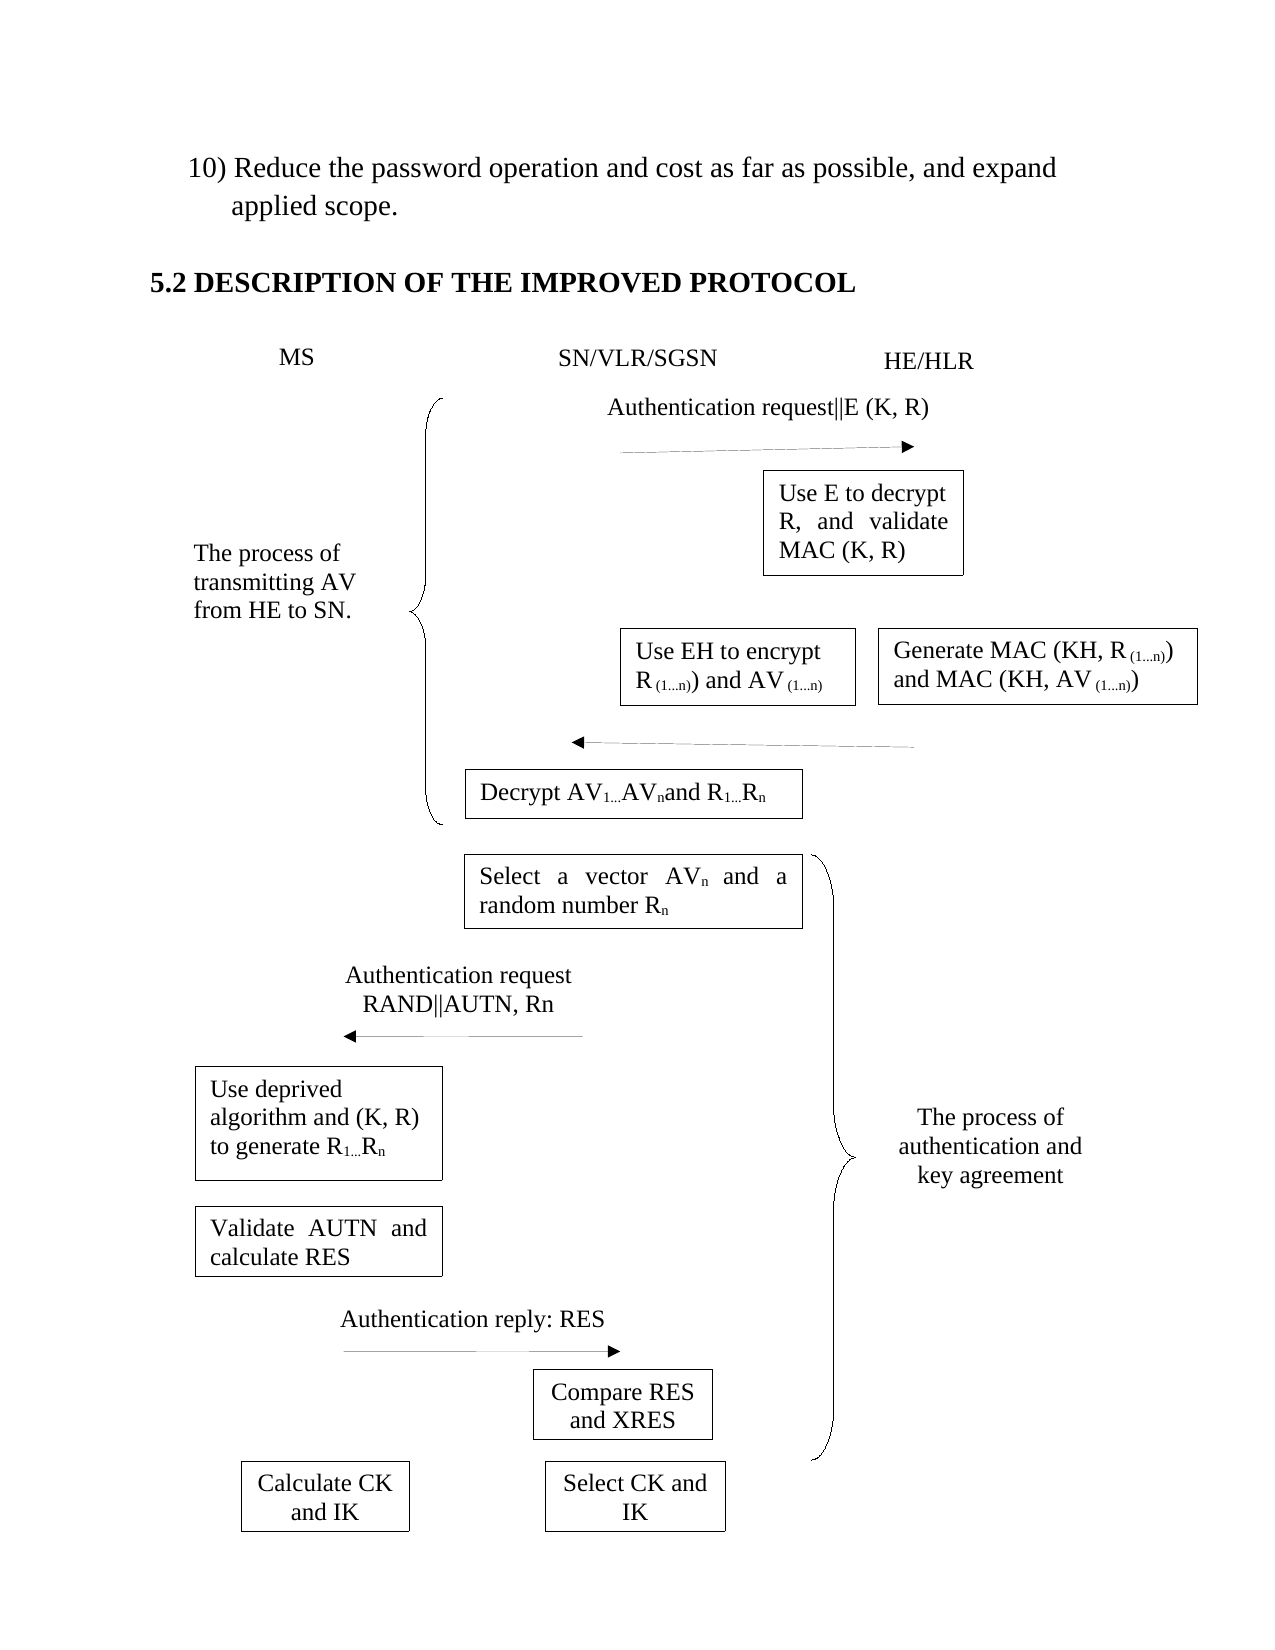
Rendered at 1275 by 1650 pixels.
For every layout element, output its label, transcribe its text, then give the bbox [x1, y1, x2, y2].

text applied scope. [187, 188, 1125, 222]
text 5.2 DESCRIPTION OF THE IMPROVED PROTOCOL [150, 266, 1125, 299]
text 10) Reduce the password operation and cost as far as possible, and expand [187, 150, 1125, 183]
